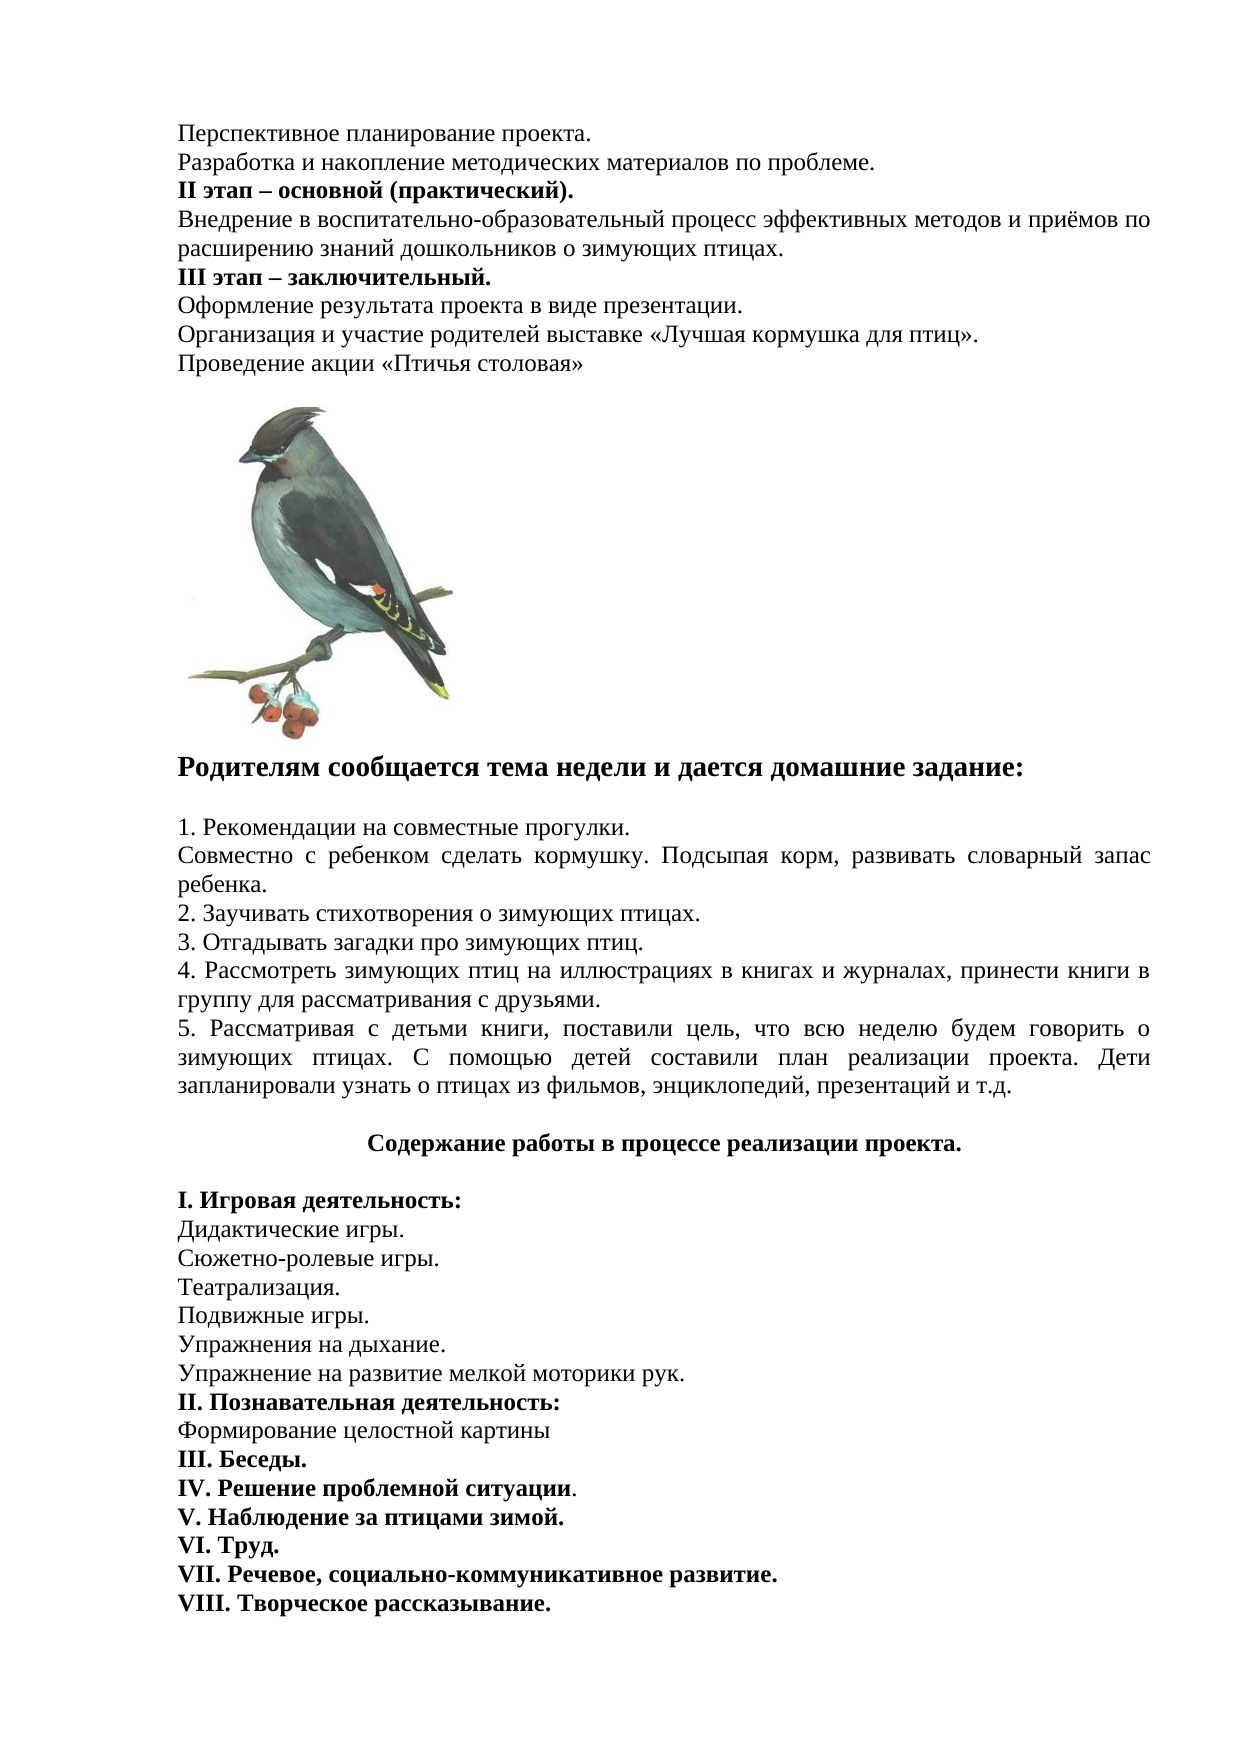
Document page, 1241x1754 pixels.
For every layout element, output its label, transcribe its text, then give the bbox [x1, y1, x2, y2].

text Внедрение в воспитательно-образовательный процесс эффективных методов и приёмов по расширению знаний дошкольников о зимующих птицах. [177, 204, 1152, 262]
text Перспективное планирование проекта. [177, 118, 1152, 147]
text Разработка и накопление методических материалов по проблеме. [177, 147, 1152, 176]
text IV. Решение проблемной ситуации. [177, 1473, 1152, 1502]
text 1. Рекомендации на совместные прогулки. [177, 812, 1152, 841]
text III этап – заключительный. [177, 262, 1152, 291]
text V. Наблюдение за птицами зимой. [177, 1502, 1152, 1531]
text Формирование целостной картины [177, 1416, 1152, 1444]
text Совместно с ребенком сделать кормушку. Подсыпая корм, развивать словарный запас ребенка. [177, 841, 1152, 898]
text Родителям сообщается тема недели и дается домашние задание: [177, 749, 1152, 783]
text Упражнения на дыхание. [177, 1329, 1152, 1358]
text Организация и участие родителей выставке «Лучшая кормушка для птиц». [177, 319, 1152, 348]
text Сюжетно-ролевые игры. [177, 1243, 1152, 1272]
text 2. Заучивать стихотворения о зимующих птицах. [177, 898, 1152, 927]
text VIII. Творческое рассказывание. [177, 1588, 1152, 1617]
text VI. Труд. [177, 1531, 1152, 1559]
text Подвижные игры. [177, 1301, 1152, 1329]
text III. Беседы. [177, 1444, 1152, 1473]
text I. Игровая деятельность: [177, 1186, 1152, 1214]
text Дидактические игры. [177, 1214, 1152, 1243]
text VII. Речевое, социально-коммуникативное развитие. [177, 1559, 1152, 1588]
text Оформление результата проекта в виде презентации. [177, 291, 1152, 319]
text Проведение акции «Птичья столовая» [177, 348, 1152, 377]
text Театрализация. [177, 1272, 1152, 1301]
picture [177, 405, 480, 750]
text 5. Рассматривая с детьми книги, поставили цель, что всю неделю будем говорить о зимующих птицах. С помощью детей составили план реализации проекта. Дети запланировали узнать о птицах из фильмов, энциклопедий, презентаций и т.д. [177, 1013, 1152, 1099]
text II этап – основной (практический). [177, 176, 1152, 204]
text Содержание работы в процессе реализации проекта. [177, 1128, 1152, 1157]
text II. Познавательная деятельность: [177, 1387, 1152, 1416]
text Упражнение на развитие мелкой моторики рук. [177, 1358, 1152, 1387]
text 4. Рассмотреть зимующих птиц на иллюстрациях в книгах и журналах, принести книги в группу для рассматривания с друзьями. [177, 956, 1152, 1013]
text 3. Отгадывать загадки про зимующих птиц. [177, 927, 1152, 956]
